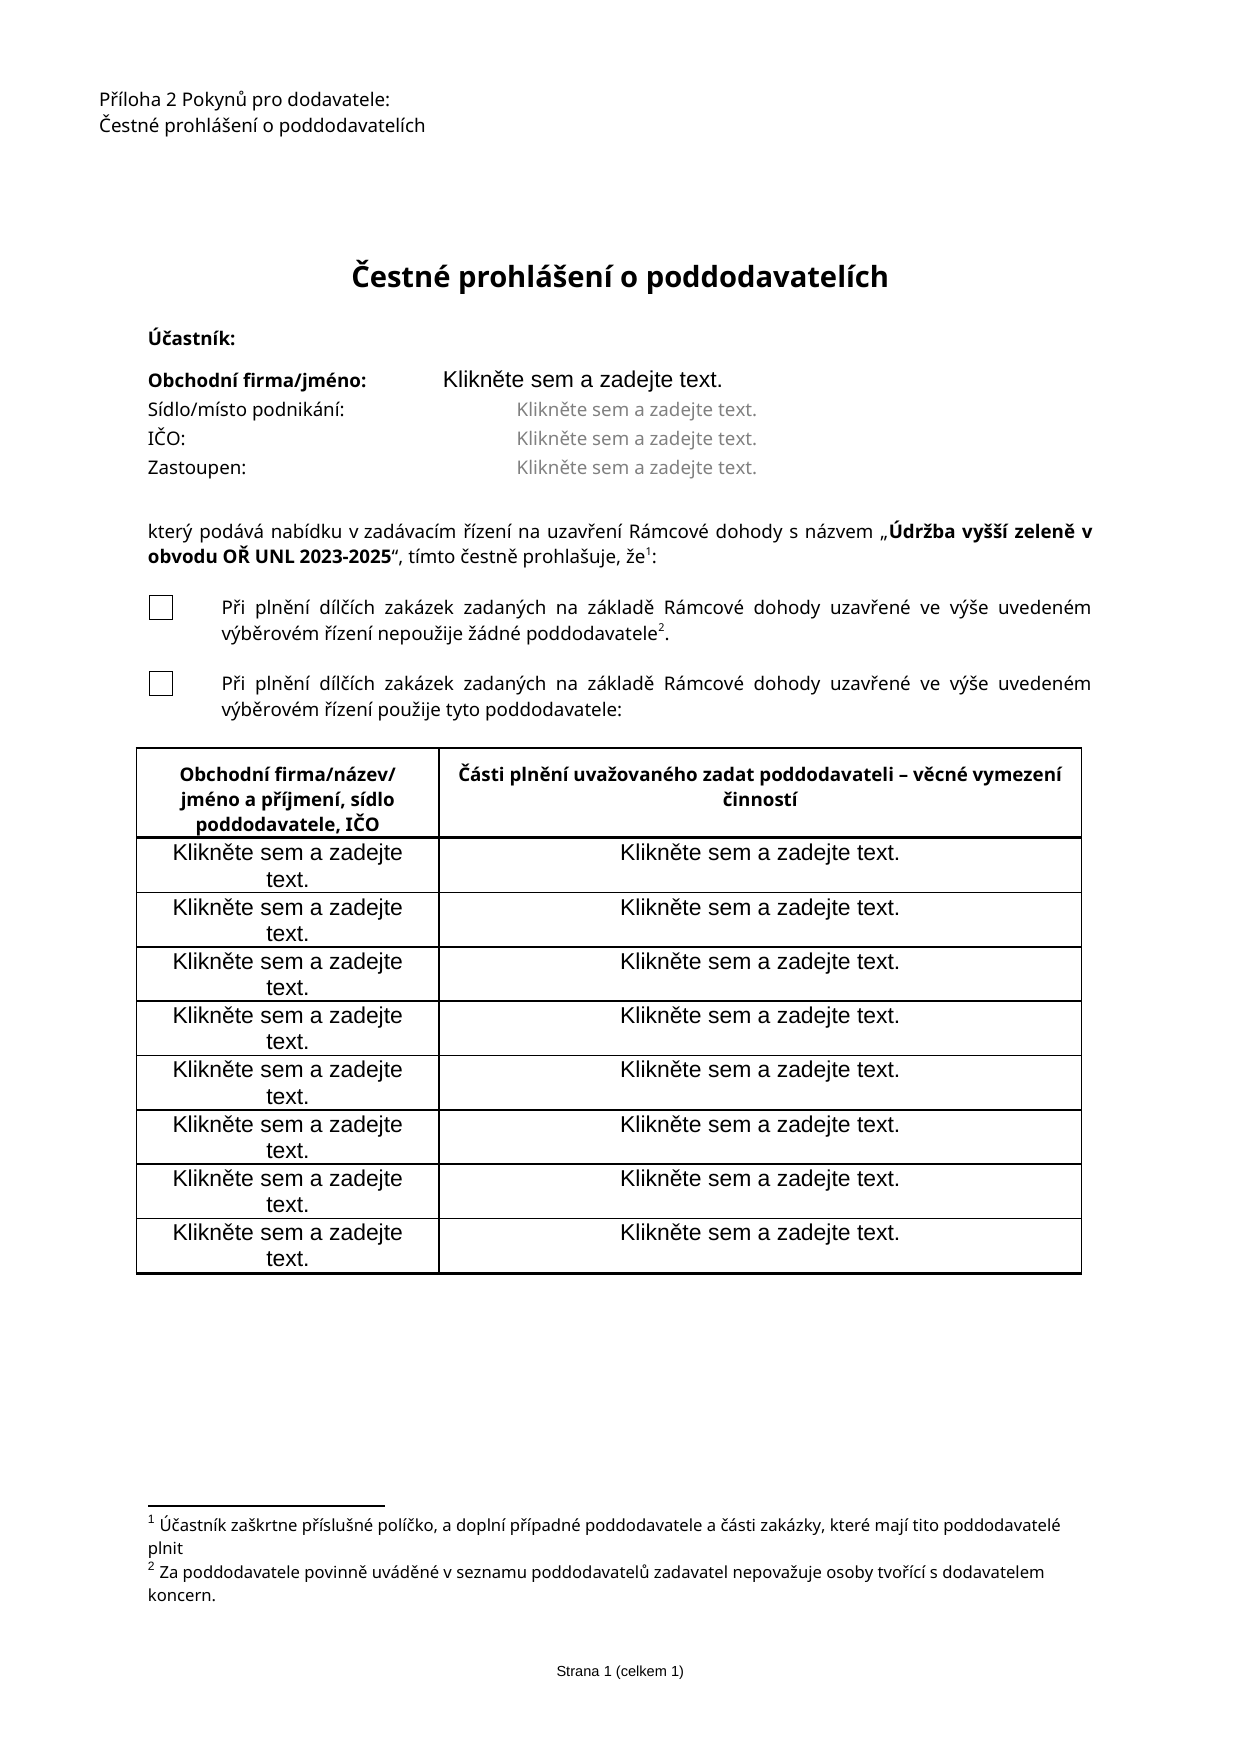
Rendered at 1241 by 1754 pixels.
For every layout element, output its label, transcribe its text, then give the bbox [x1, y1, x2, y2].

text Při plnění dílčích zakázek zadaných na základě Rámcové dohody uzavřené ve výše uvedeném výběrovém řízení použije tyto poddodavatele: [148, 670, 1093, 721]
text Účastník: [148, 321, 1093, 352]
text IČO: [148, 422, 1093, 451]
text Obchodní firma/jméno: [148, 364, 1093, 393]
title Čestné prohlášení o poddodavatelích [148, 256, 1093, 296]
text Zastoupen: [148, 451, 1093, 480]
text který podává nabídku v zadávacím řízení na uzavření Rámcové dohody s názvem „Údržba vyšší zeleně v obvodu OŘ UNL 2023-2025“, tímto čestně prohlašuje, že: [148, 518, 1093, 569]
text Při plnění dílčích zakázek zadaných na základě Rámcové dohody uzavřené ve výše uvedeném výběrovém řízení nepoužije žádné poddodavatele. [148, 594, 1093, 645]
text Sídlo/místo podnikání: [148, 393, 1093, 422]
table_header Části plnění uvažovaného zadat poddodavateli – věcné vymezení činností [440, 749, 1081, 836]
table_header Obchodní firma/název/ jméno a příjmení, sídlo poddodavatele, IČO [137, 749, 438, 836]
